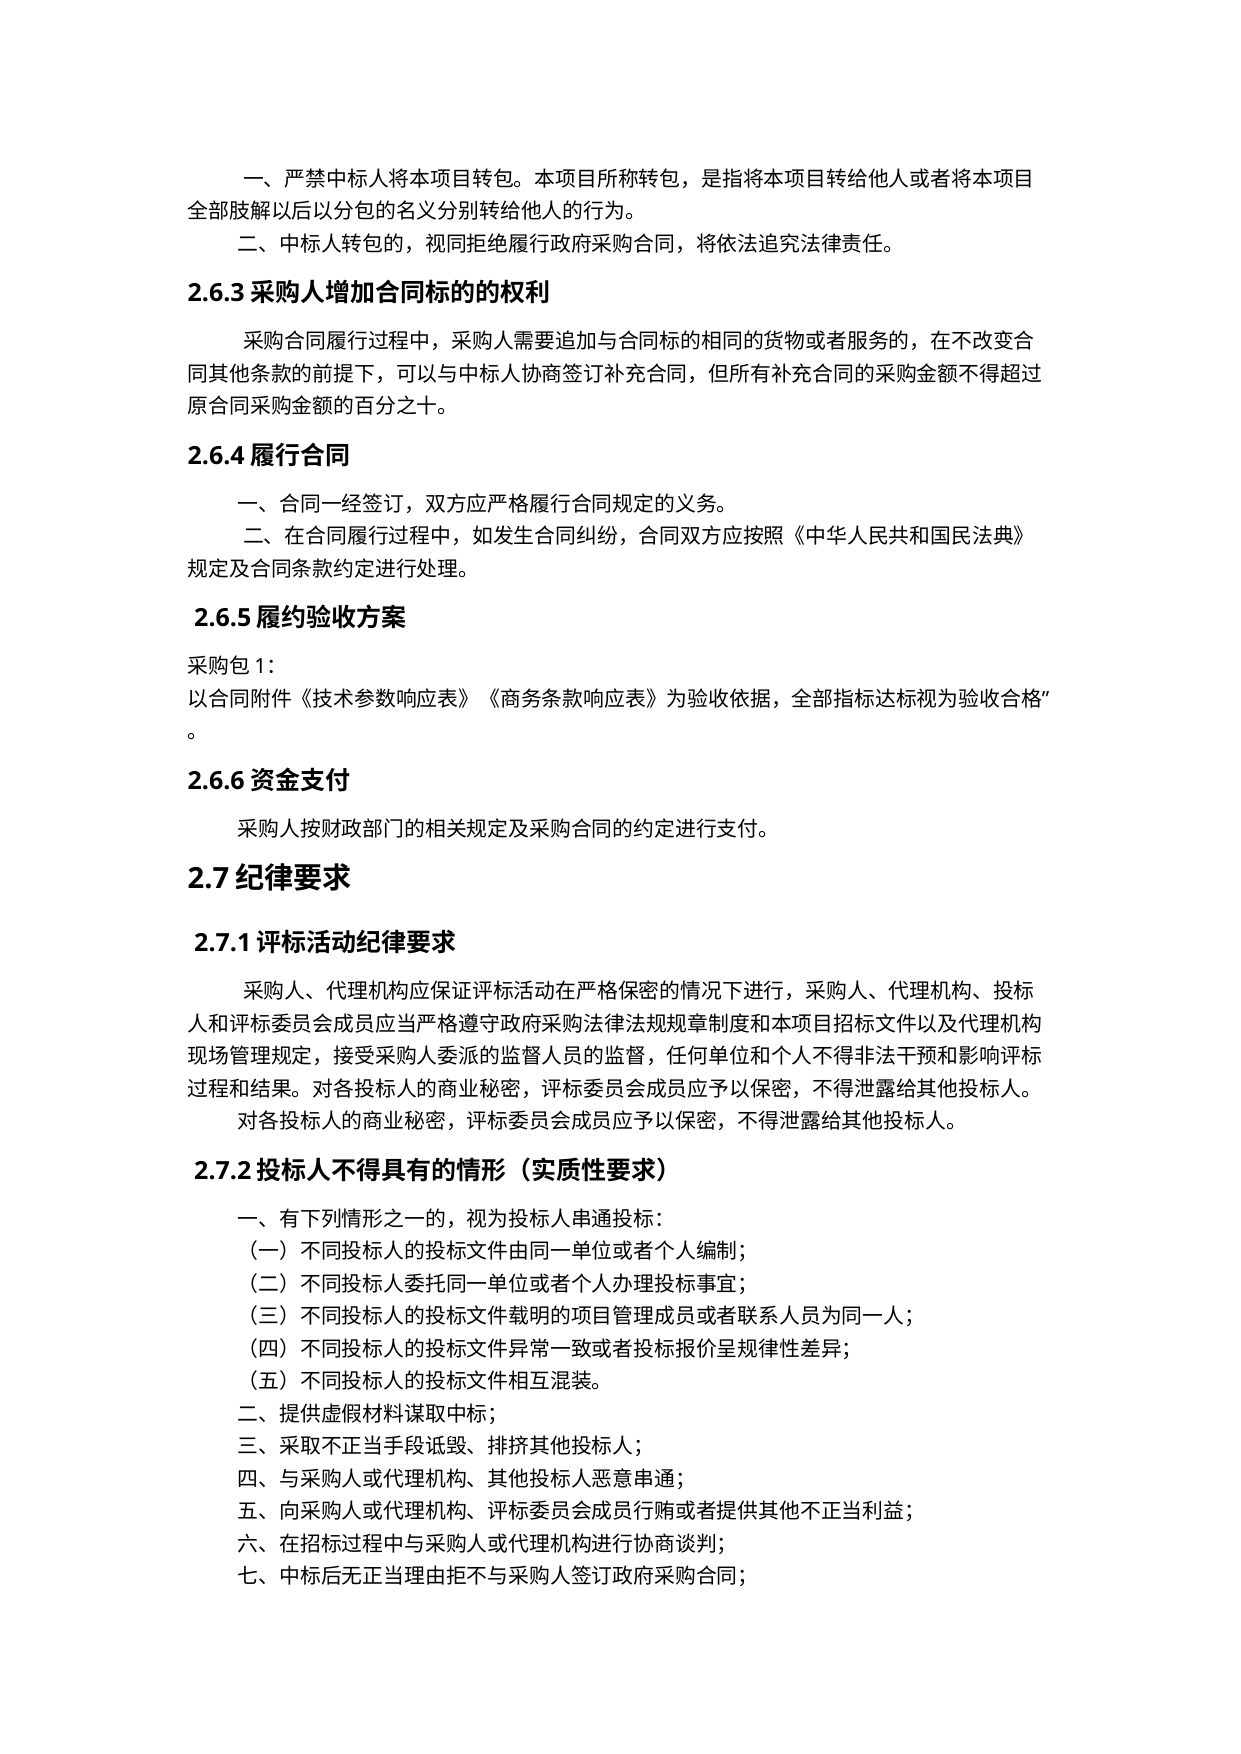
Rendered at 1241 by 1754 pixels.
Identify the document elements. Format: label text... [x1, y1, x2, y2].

text 2.6.6资金支付 [187, 747, 1053, 812]
text 采购人、代理机构应保证评标活动在严格保密的情况下进行，采购人、代理机构、投标人和评标委员会成员应当严格遵守政府采购法律法规规章制度和本项目招标文件以及代理机构现场管理规定，接受采购人委派的监督人员的监督，任何单位和个人不得非法干预和影响评标过程和结果。对各投标人的商业秘密，评标委员会成员应予以保密，不得泄露给其他投标人。 [187, 974, 1053, 1104]
text 2.7纪律要求 [187, 844, 1053, 909]
text 二、提供虚假材料谋取中标； [187, 1397, 1053, 1429]
text 以合同附件《技术参数响应表》《商务条款响应表》为验收依据，全部指标达标视为验收合格” 。 [187, 682, 1053, 747]
text 五、向采购人或代理机构、评标委员会成员行贿或者提供其他不正当利益； [187, 1494, 1053, 1527]
text （三）不同投标人的投标文件载明的项目管理成员或者联系人员为同一人； [187, 1299, 1053, 1332]
text 对各投标人的商业秘密，评标委员会成员应予以保密，不得泄露给其他投标人。 [187, 1104, 1053, 1137]
text 四、与采购人或代理机构、其他投标人恶意串通； [187, 1462, 1053, 1494]
text 一、有下列情形之一的，视为投标人串通投标： [187, 1202, 1053, 1234]
text 采购人按财政部门的相关规定及采购合同的约定进行支付。 [187, 812, 1053, 844]
text 七、中标后无正当理由拒不与采购人签订政府采购合同； [187, 1559, 1053, 1592]
text （二）不同投标人委托同一单位或者个人办理投标事宜； [187, 1267, 1053, 1299]
text （四）不同投标人的投标文件异常一致或者投标报价呈规律性差异； [187, 1332, 1053, 1364]
text 采购包1： [187, 649, 1053, 682]
text 一、合同一经签订，双方应严格履行合同规定的义务。 [187, 487, 1053, 519]
text 一、严禁中标人将本项目转包。本项目所称转包，是指将本项目转给他人或者将本项目全部肢解以后以分包的名义分别转给他人的行为。 [187, 162, 1053, 227]
text 三、采取不正当手段诋毁、排挤其他投标人； [187, 1429, 1053, 1462]
text 采购合同履行过程中，采购人需要追加与合同标的相同的货物或者服务的，在不改变合同其他条款的前提下，可以与中标人协商签订补充合同，但所有补充合同的采购金额不得超过原合同采购金额的百分之十。 [187, 324, 1053, 422]
text 2.6.4履行合同 [187, 422, 1053, 487]
text 2.6.3采购人增加合同标的的权利 [187, 259, 1053, 324]
text 六、在招标过程中与采购人或代理机构进行协商谈判； [187, 1527, 1053, 1559]
text 二、在合同履行过程中，如发生合同纠纷，合同双方应按照《中华人民共和国民法典》规定及合同条款约定进行处理。 [187, 519, 1053, 584]
text （五）不同投标人的投标文件相互混装。 [187, 1364, 1053, 1397]
text 2.7.2投标人不得具有的情形（实质性要求） [187, 1137, 1053, 1202]
text 2.6.5履约验收方案 [187, 584, 1053, 649]
text （一）不同投标人的投标文件由同一单位或者个人编制； [187, 1234, 1053, 1267]
text 二、中标人转包的，视同拒绝履行政府采购合同，将依法追究法律责任。 [187, 227, 1053, 259]
text 2.7.1评标活动纪律要求 [187, 909, 1053, 974]
